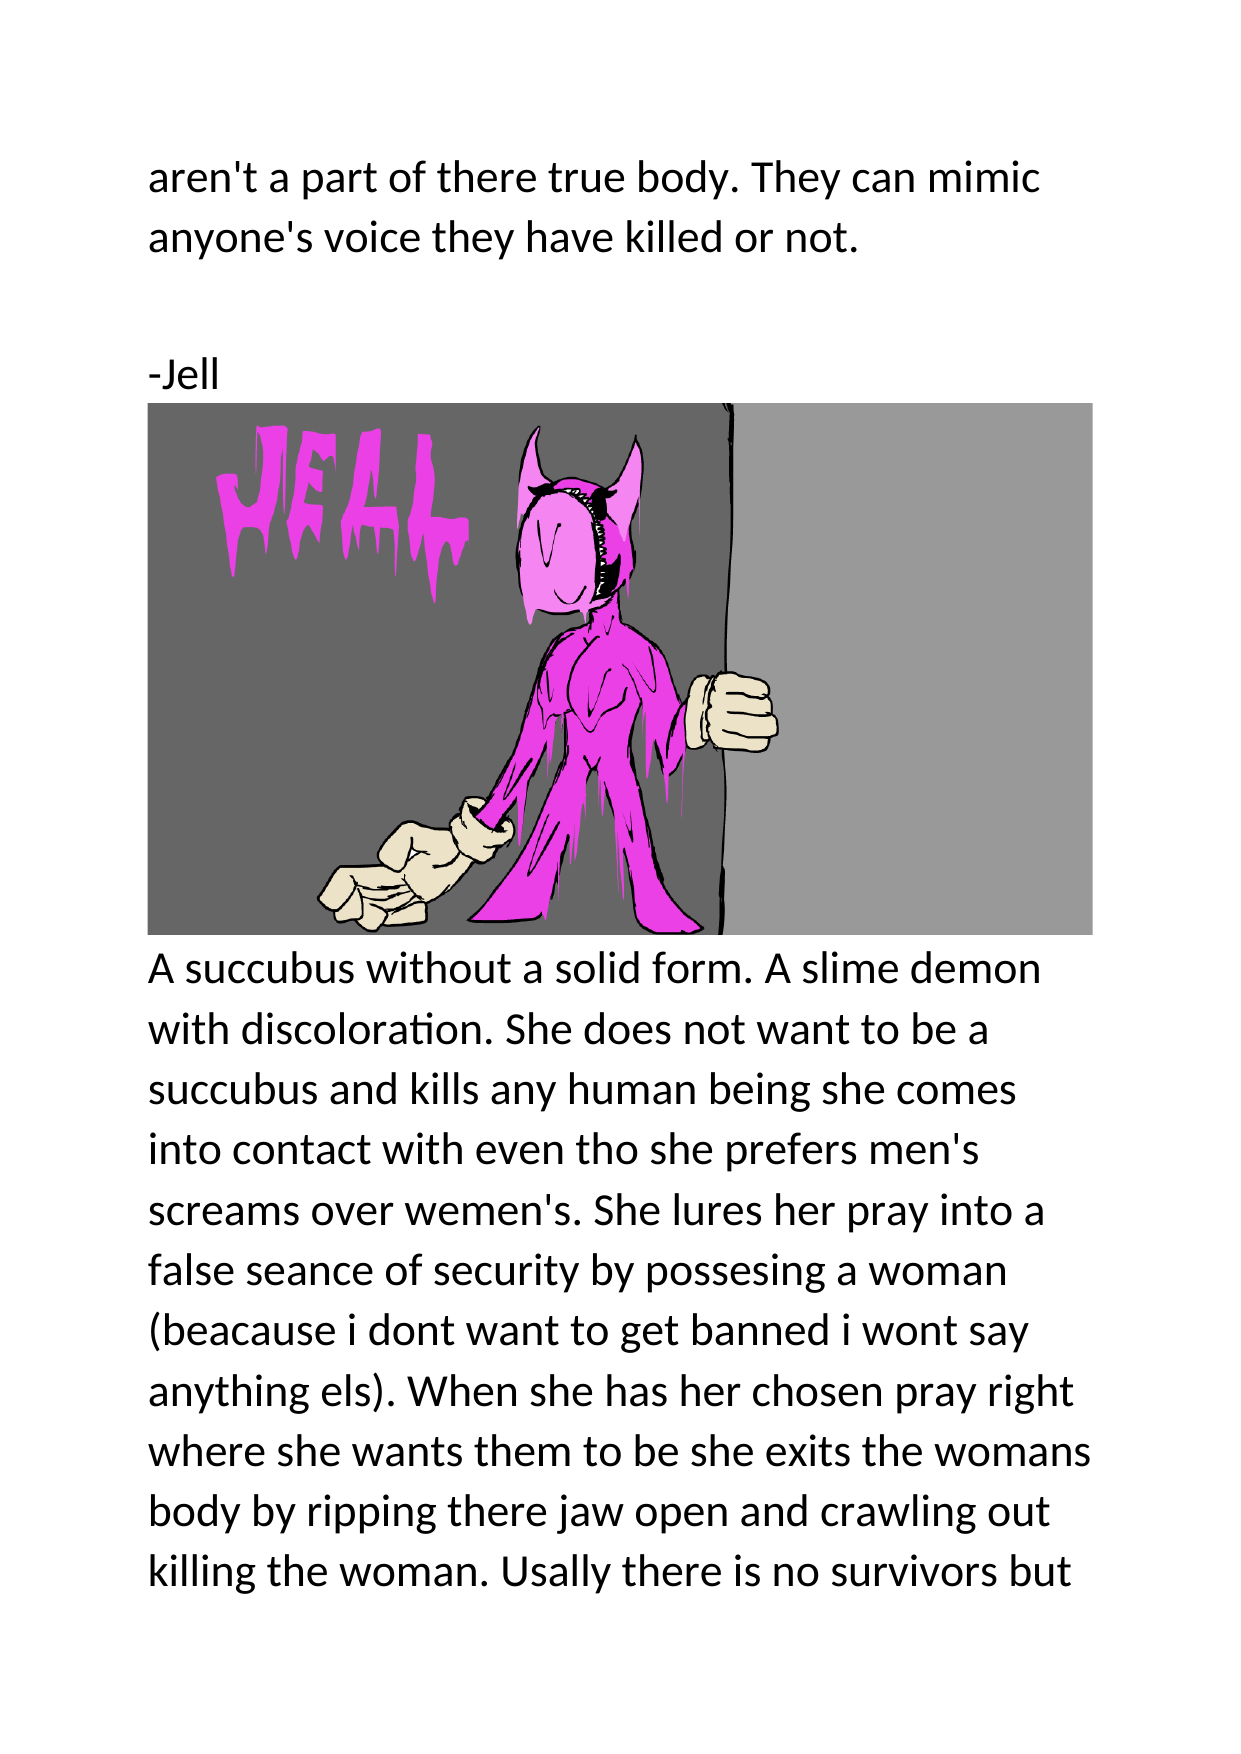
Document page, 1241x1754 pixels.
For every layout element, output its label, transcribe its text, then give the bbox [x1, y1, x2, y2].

picture [147, 403, 1093, 935]
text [148, 148, 1093, 264]
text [148, 935, 1093, 1598]
